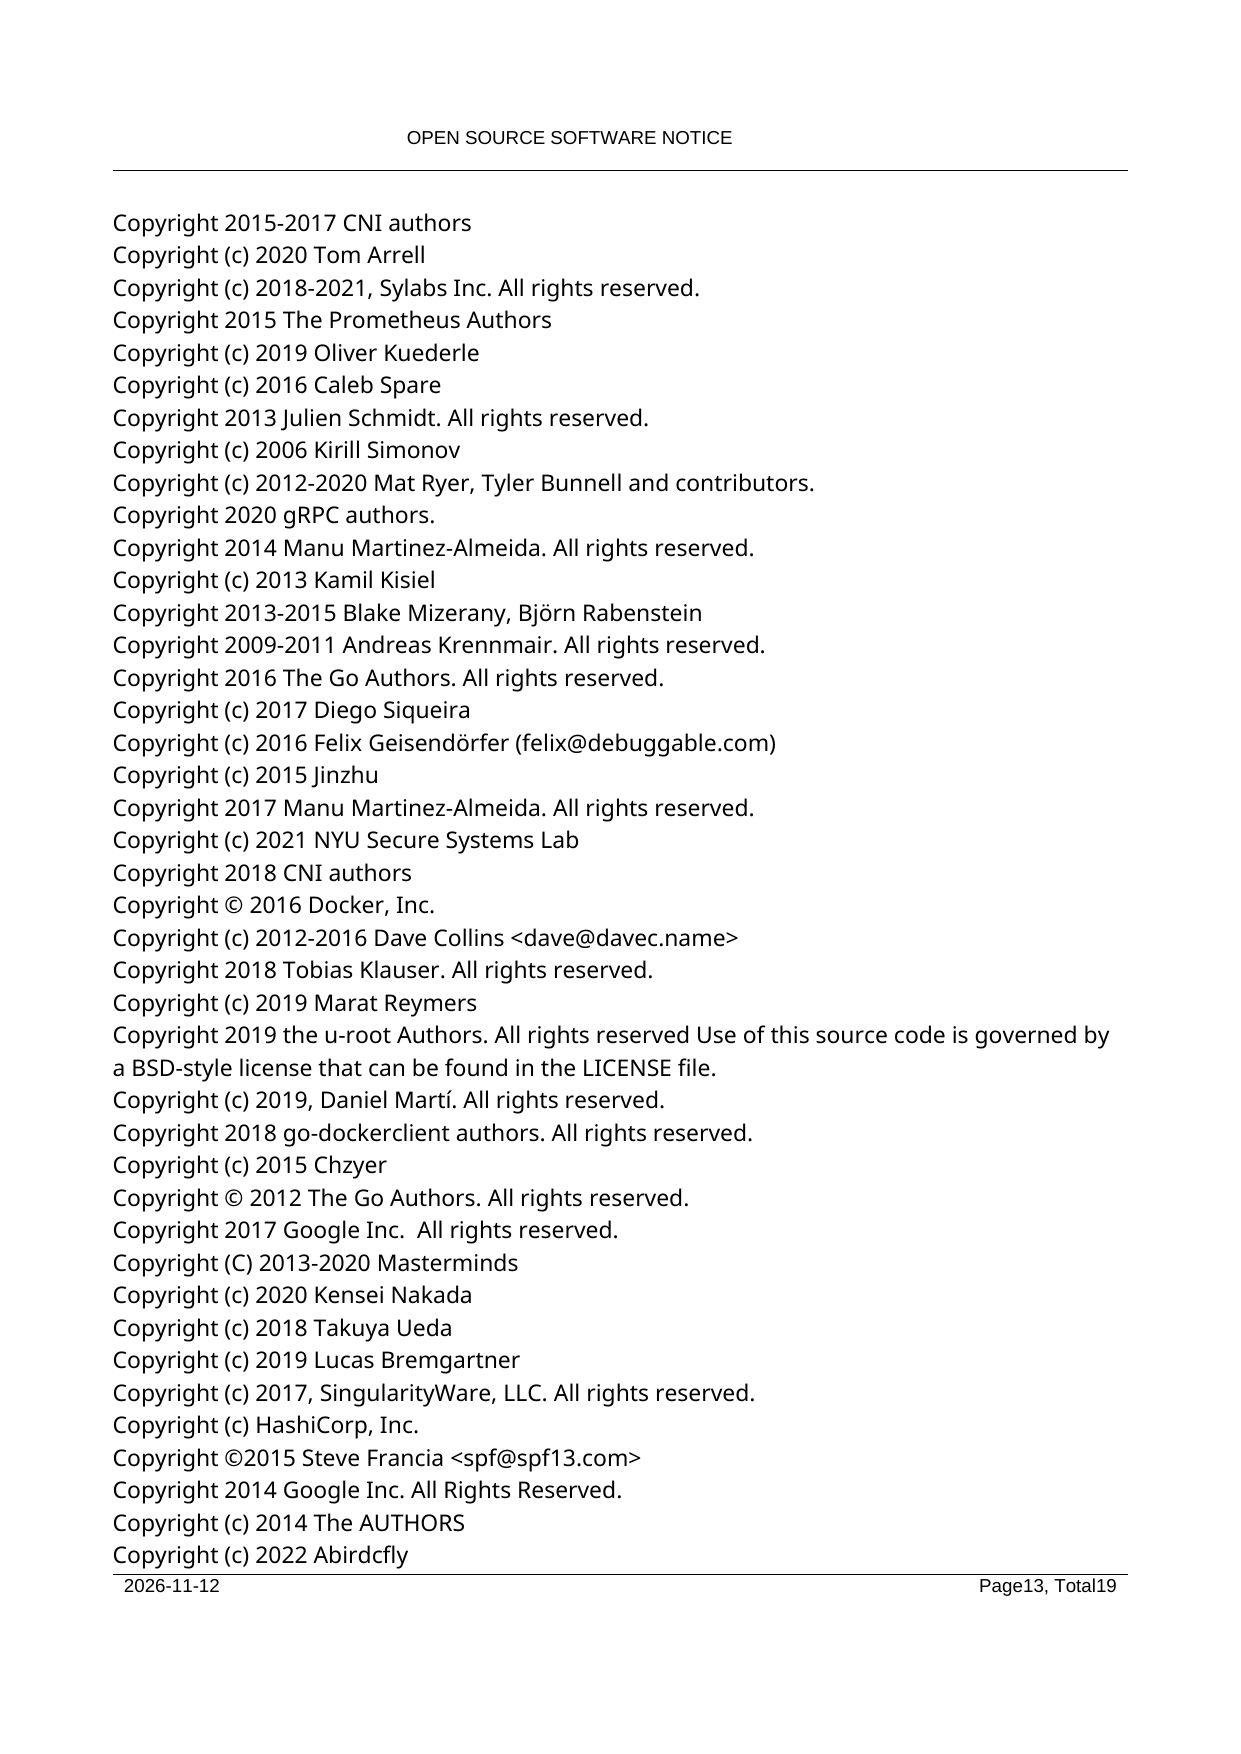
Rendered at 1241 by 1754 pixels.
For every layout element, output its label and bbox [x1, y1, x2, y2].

text [112, 206, 1128, 1571]
